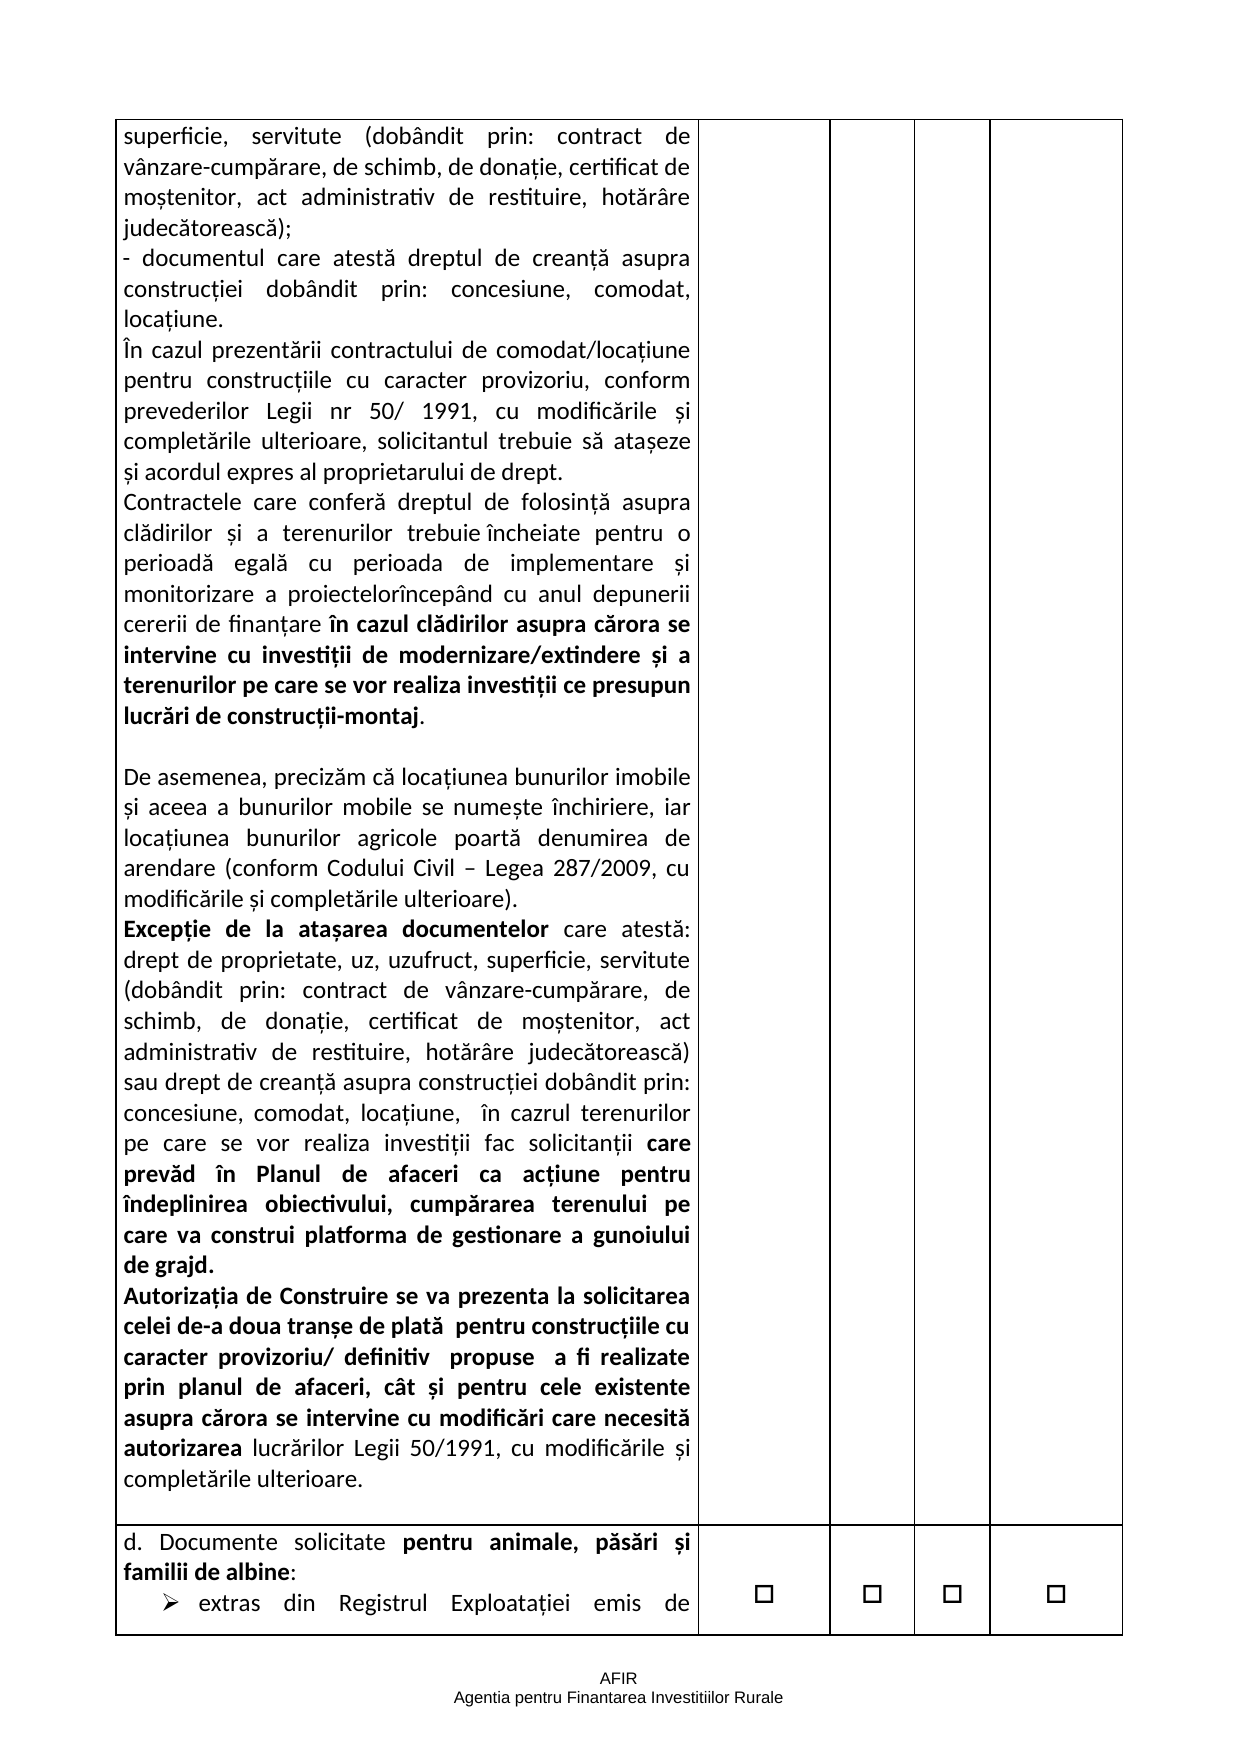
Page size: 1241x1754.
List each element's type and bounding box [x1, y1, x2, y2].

table_cell [699, 1526, 829, 1634]
table_cell [117, 1526, 698, 1634]
table_cell [117, 120, 698, 1524]
table_cell [699, 120, 829, 1524]
table_cell [831, 1526, 914, 1634]
table_cell [831, 120, 914, 1524]
table_cell [991, 120, 1122, 1524]
table_cell [991, 1526, 1122, 1634]
table_cell [915, 1526, 989, 1634]
table_cell [915, 120, 989, 1524]
